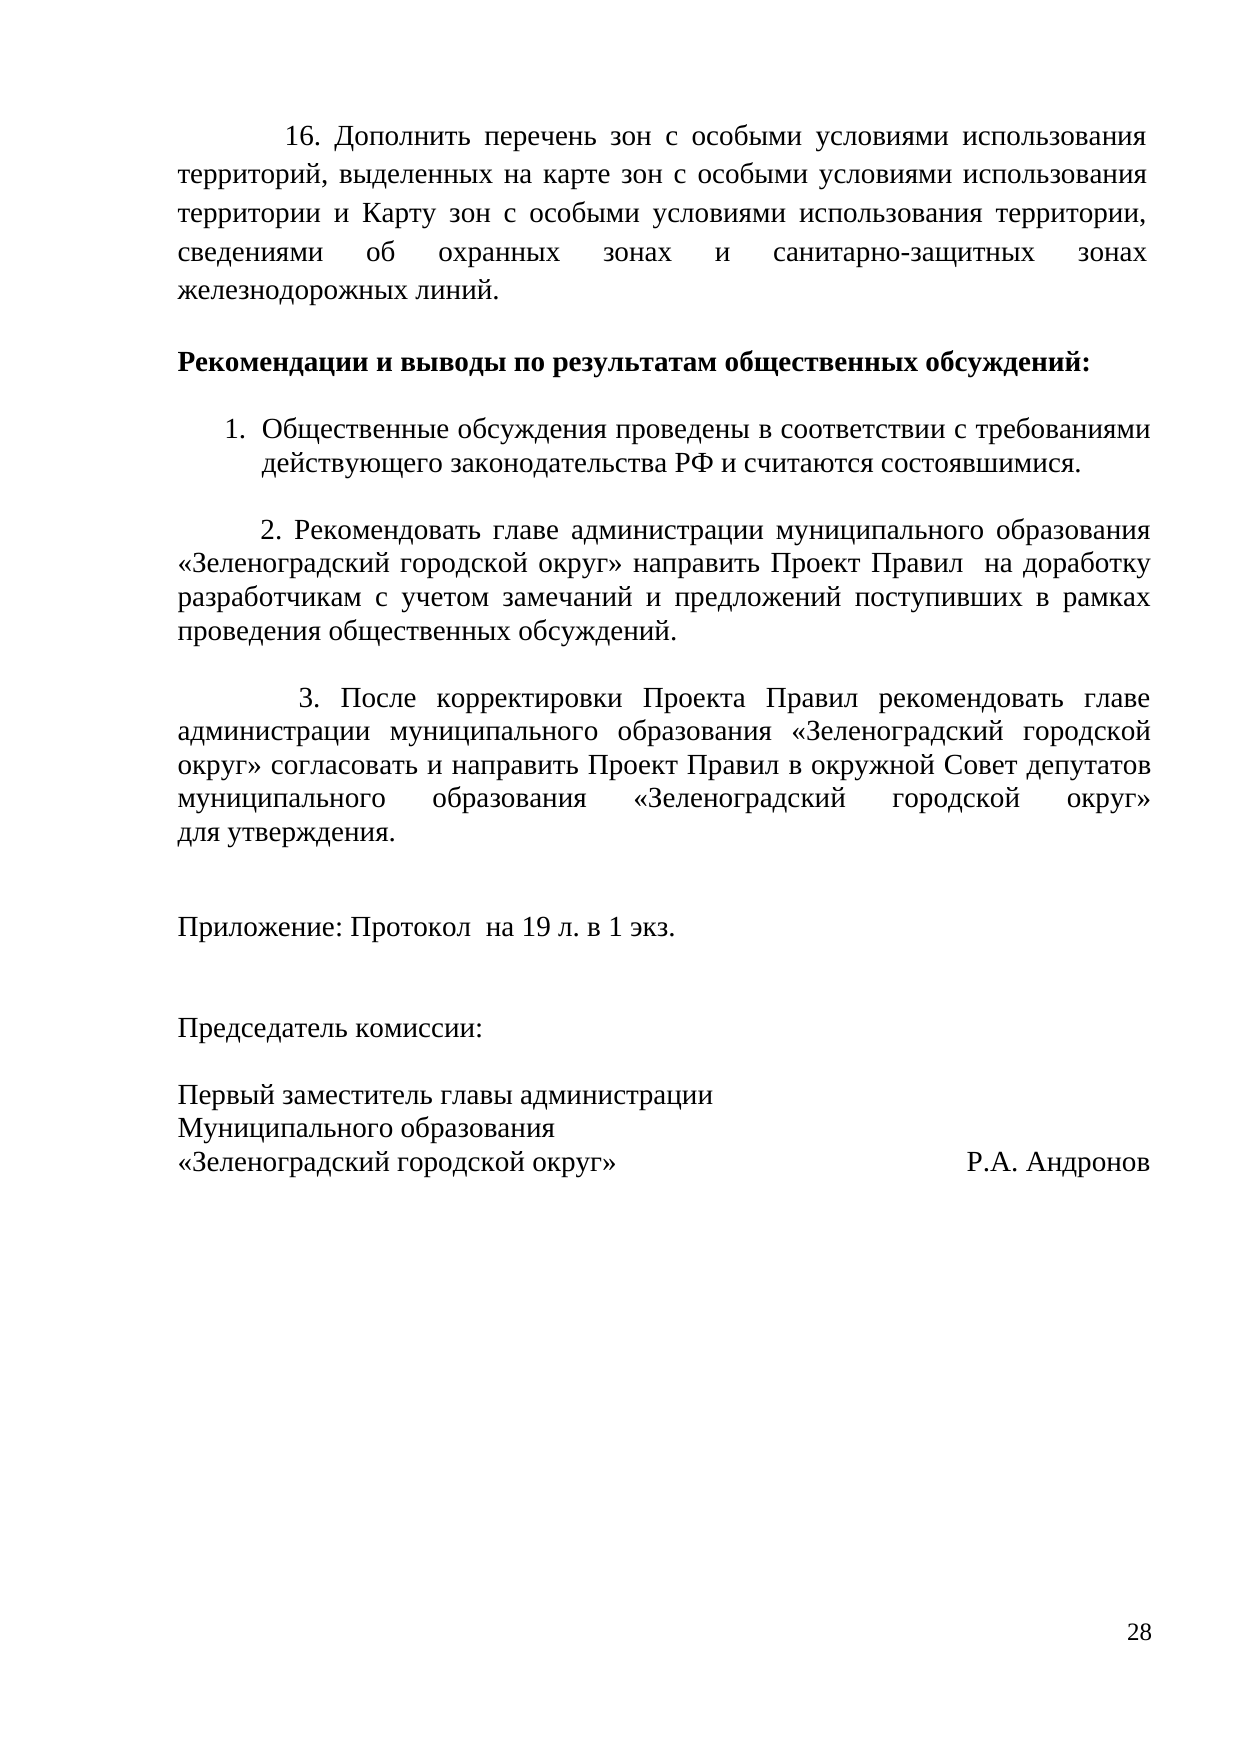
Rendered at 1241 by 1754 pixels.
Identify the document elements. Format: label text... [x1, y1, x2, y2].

text 2. Рекомендовать главе администрации муниципального образования «Зеленоградский городской округ» направить Проект Правил на доработку разработчикам с учетом замечаний и предложений поступивших в рамках проведения общественных обсуждений. [177, 512, 1152, 646]
list Общественные обсуждения проведены в соответствии с требованиями действующего законодательства РФ и считаются состоявшимися. [224, 411, 1152, 478]
text Муниципального образования [177, 1110, 1152, 1144]
text 3. После корректировки Проекта Правил рекомендовать главе администрации муниципального образования «Зеленоградский городской округ» согласовать и направить Проект Правил в окружной Совет депутатов муниципального образования «Зеленоградский городской округ» для утверждения. [177, 680, 1152, 847]
text Первый заместитель главы администрации [177, 1077, 1152, 1110]
text «Зеленоградский городской округ» Р.А. Андронов [177, 1144, 1152, 1177]
text Приложение: Протокол на 19 л. в 1 экз. [177, 909, 1152, 943]
text Председатель комиссии: [177, 1010, 1152, 1043]
text 16. Дополнить перечень зон с особыми условиями использования территорий, выделенных на карте зон с особыми условиями использования территории и Карту зон с особыми условиями использования территории, сведениями об охранных зонах и санитарно-защитных зонах железнодорожных линий. [177, 118, 1147, 306]
text Рекомендации и выводы по результатам общественных обсуждений: [177, 344, 1152, 378]
